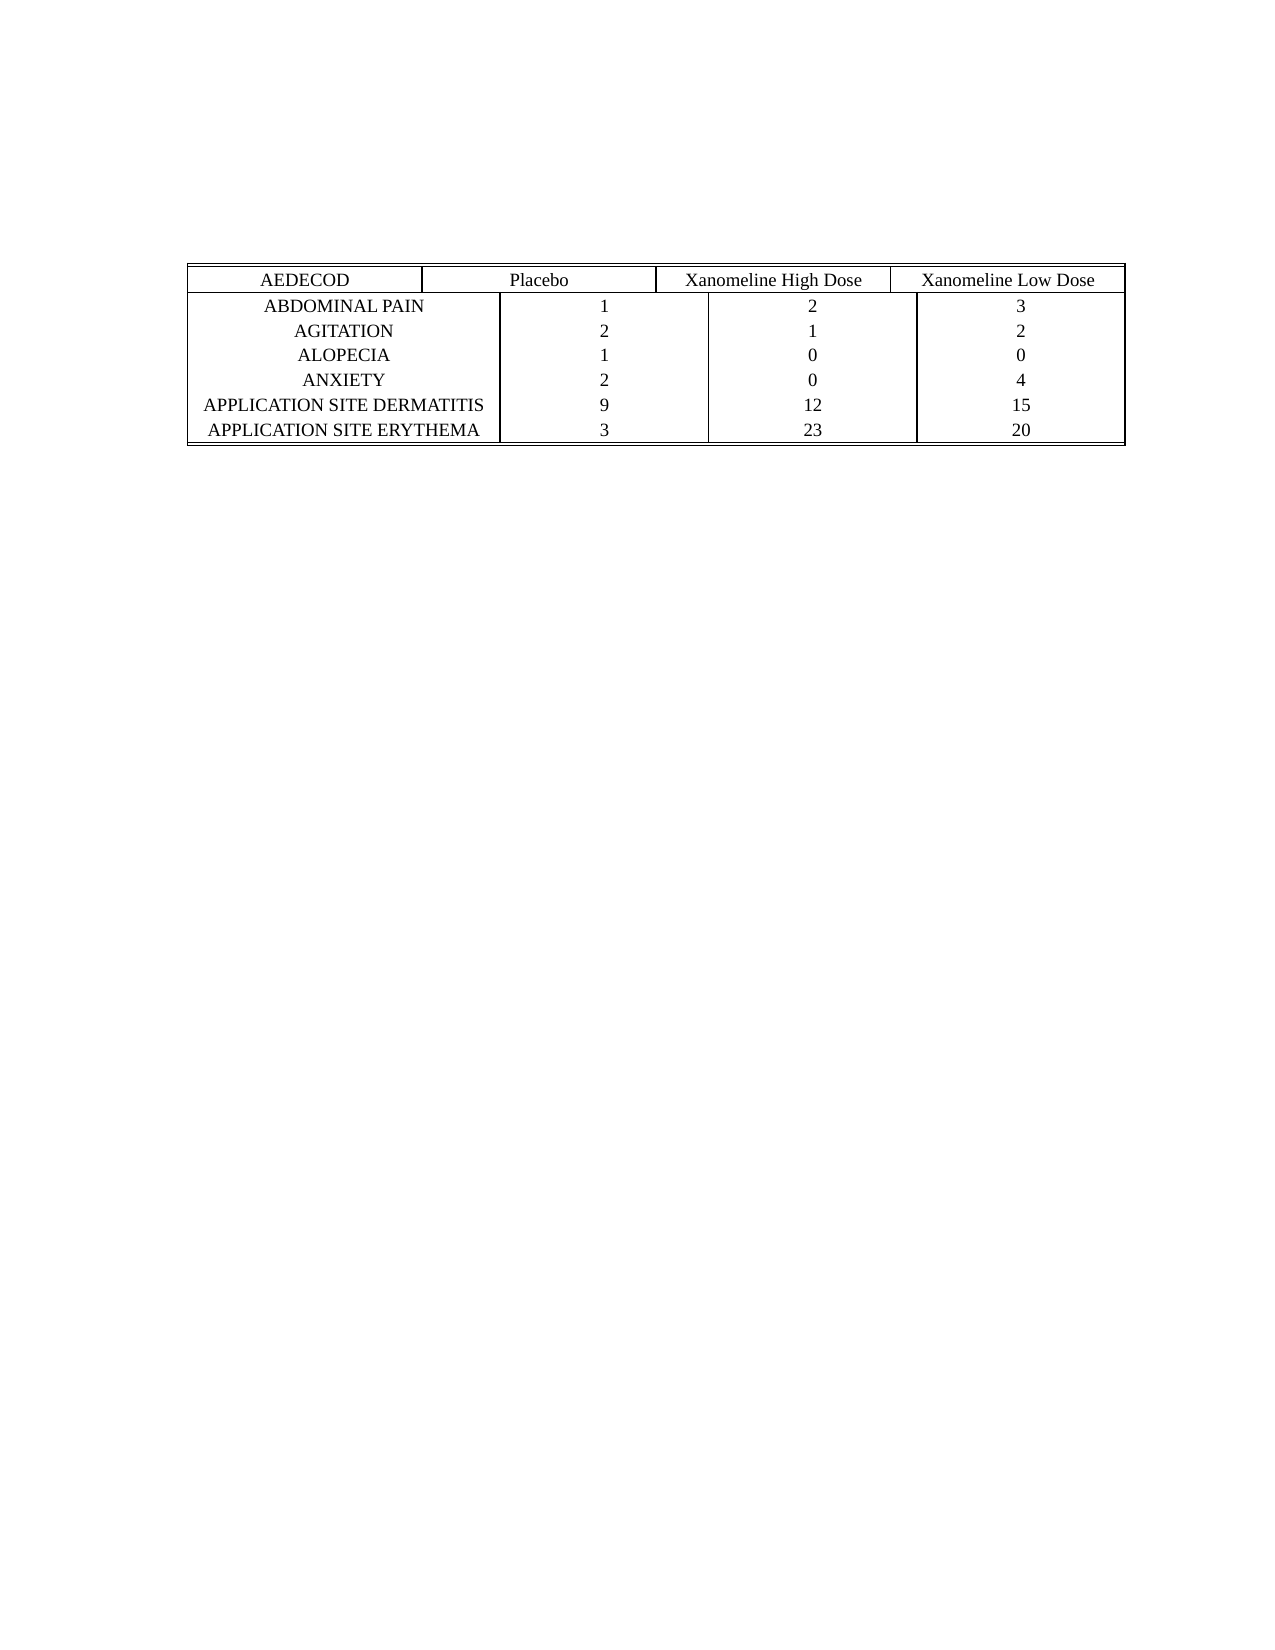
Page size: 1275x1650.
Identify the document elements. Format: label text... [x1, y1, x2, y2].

table_cell 0 [918, 343, 1124, 367]
table_cell ALOPECIA [188, 343, 499, 367]
table_cell ANXIETY [188, 368, 499, 392]
table_cell 12 [709, 392, 916, 417]
table_cell ABDOMINAL PAIN [188, 293, 499, 318]
table_cell 2 [918, 318, 1124, 343]
table_header AEDECOD [188, 267, 421, 292]
table_cell 3 [501, 417, 708, 442]
table_cell APPLICATION SITE DERMATITIS [188, 392, 499, 417]
table_header Xanomeline High Dose [657, 267, 890, 292]
table_cell 20 [918, 417, 1124, 442]
table_header Placebo [423, 267, 655, 292]
table_cell APPLICATION SITE ERYTHEMA [188, 417, 499, 442]
table_cell 4 [918, 368, 1124, 392]
table_header Xanomeline Low Dose [891, 267, 1124, 292]
table_cell 2 [501, 368, 708, 392]
table_cell 9 [501, 392, 708, 417]
table_cell 2 [501, 318, 708, 343]
table_cell 1 [501, 293, 708, 318]
table_cell 0 [709, 343, 916, 367]
table_cell 1 [709, 318, 916, 343]
table_cell 3 [918, 293, 1124, 318]
table_cell 23 [709, 417, 916, 442]
table_cell 1 [501, 343, 708, 367]
table_cell 0 [709, 368, 916, 392]
table_cell AGITATION [188, 318, 499, 343]
table_cell 15 [918, 392, 1124, 417]
table_cell 2 [709, 293, 916, 318]
